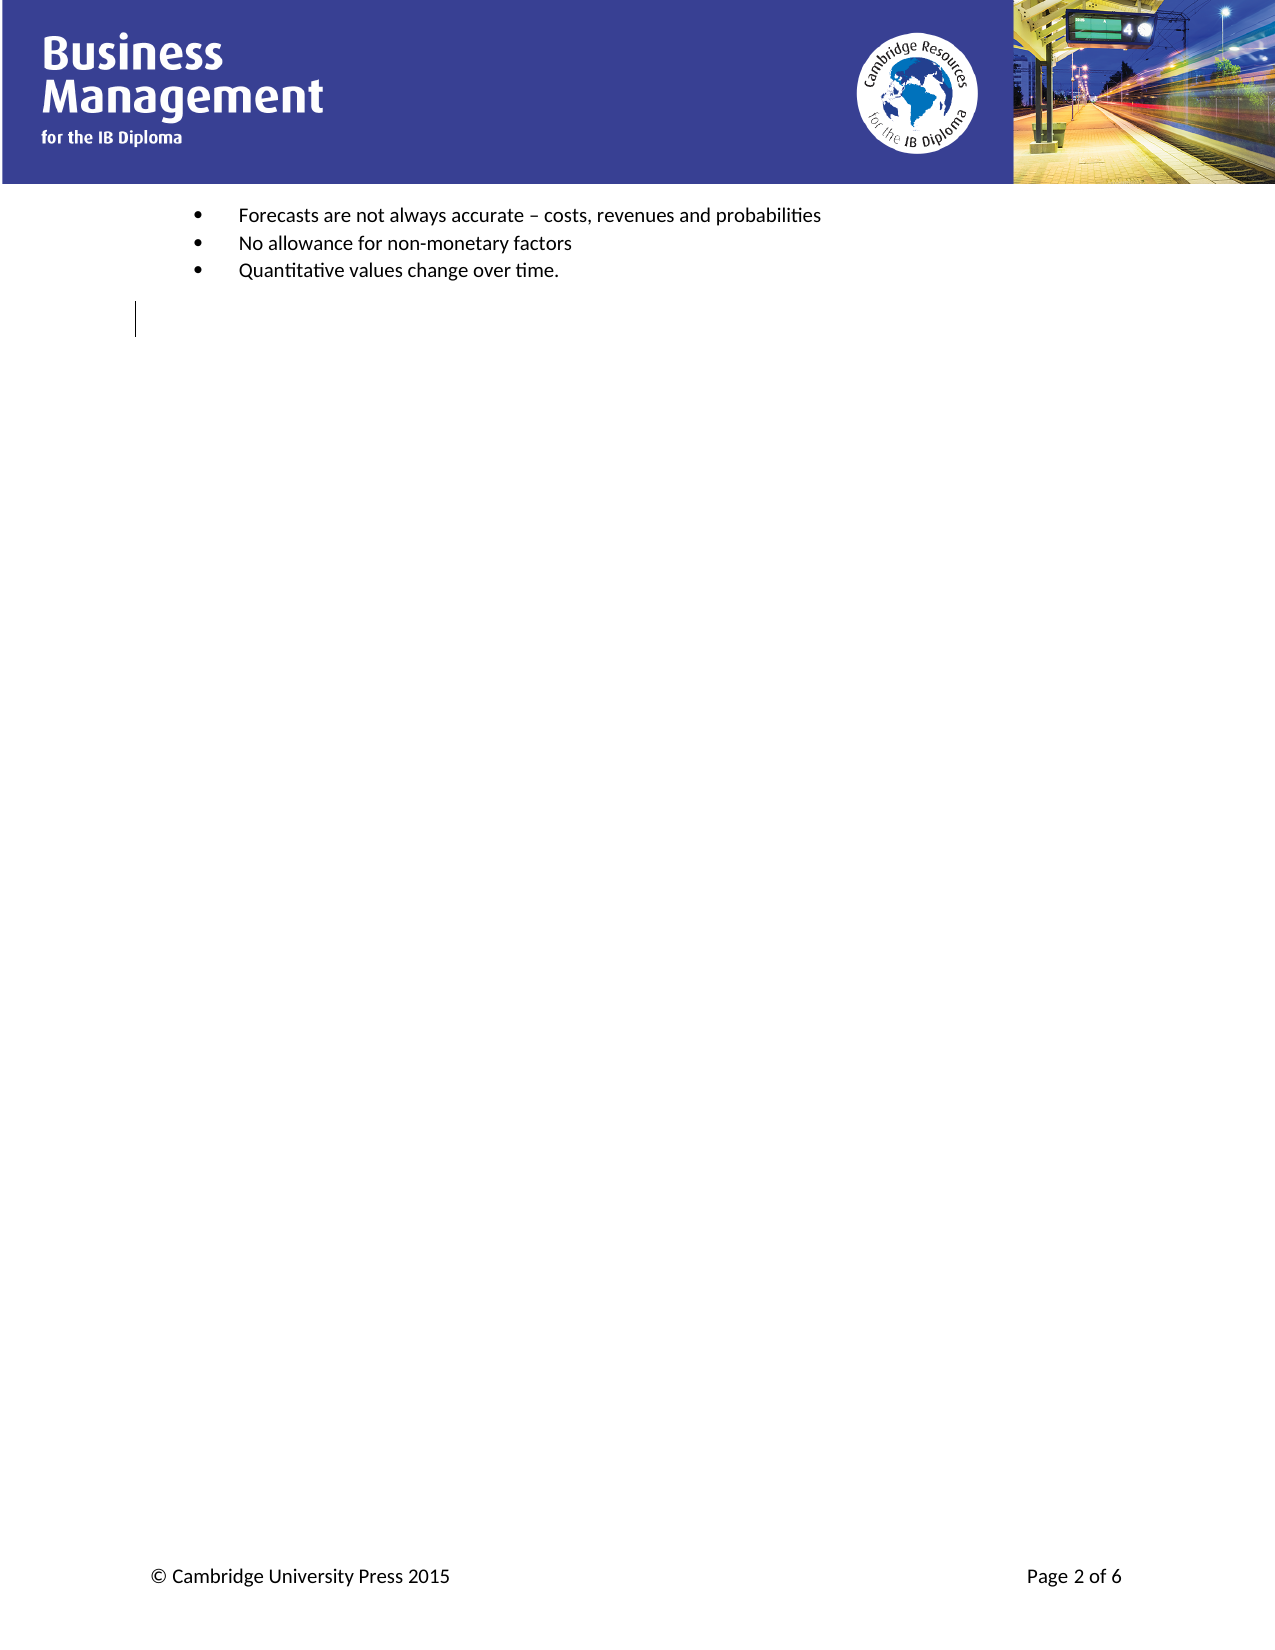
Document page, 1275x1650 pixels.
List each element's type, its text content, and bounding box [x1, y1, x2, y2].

list Quantitative values change over time. [194, 257, 1125, 282]
list Forecasts are not always accurate – costs, revenues and probabilities [194, 202, 1125, 228]
picture [2, 0, 1275, 184]
list No allowance for non-monetary factors [194, 230, 1125, 255]
